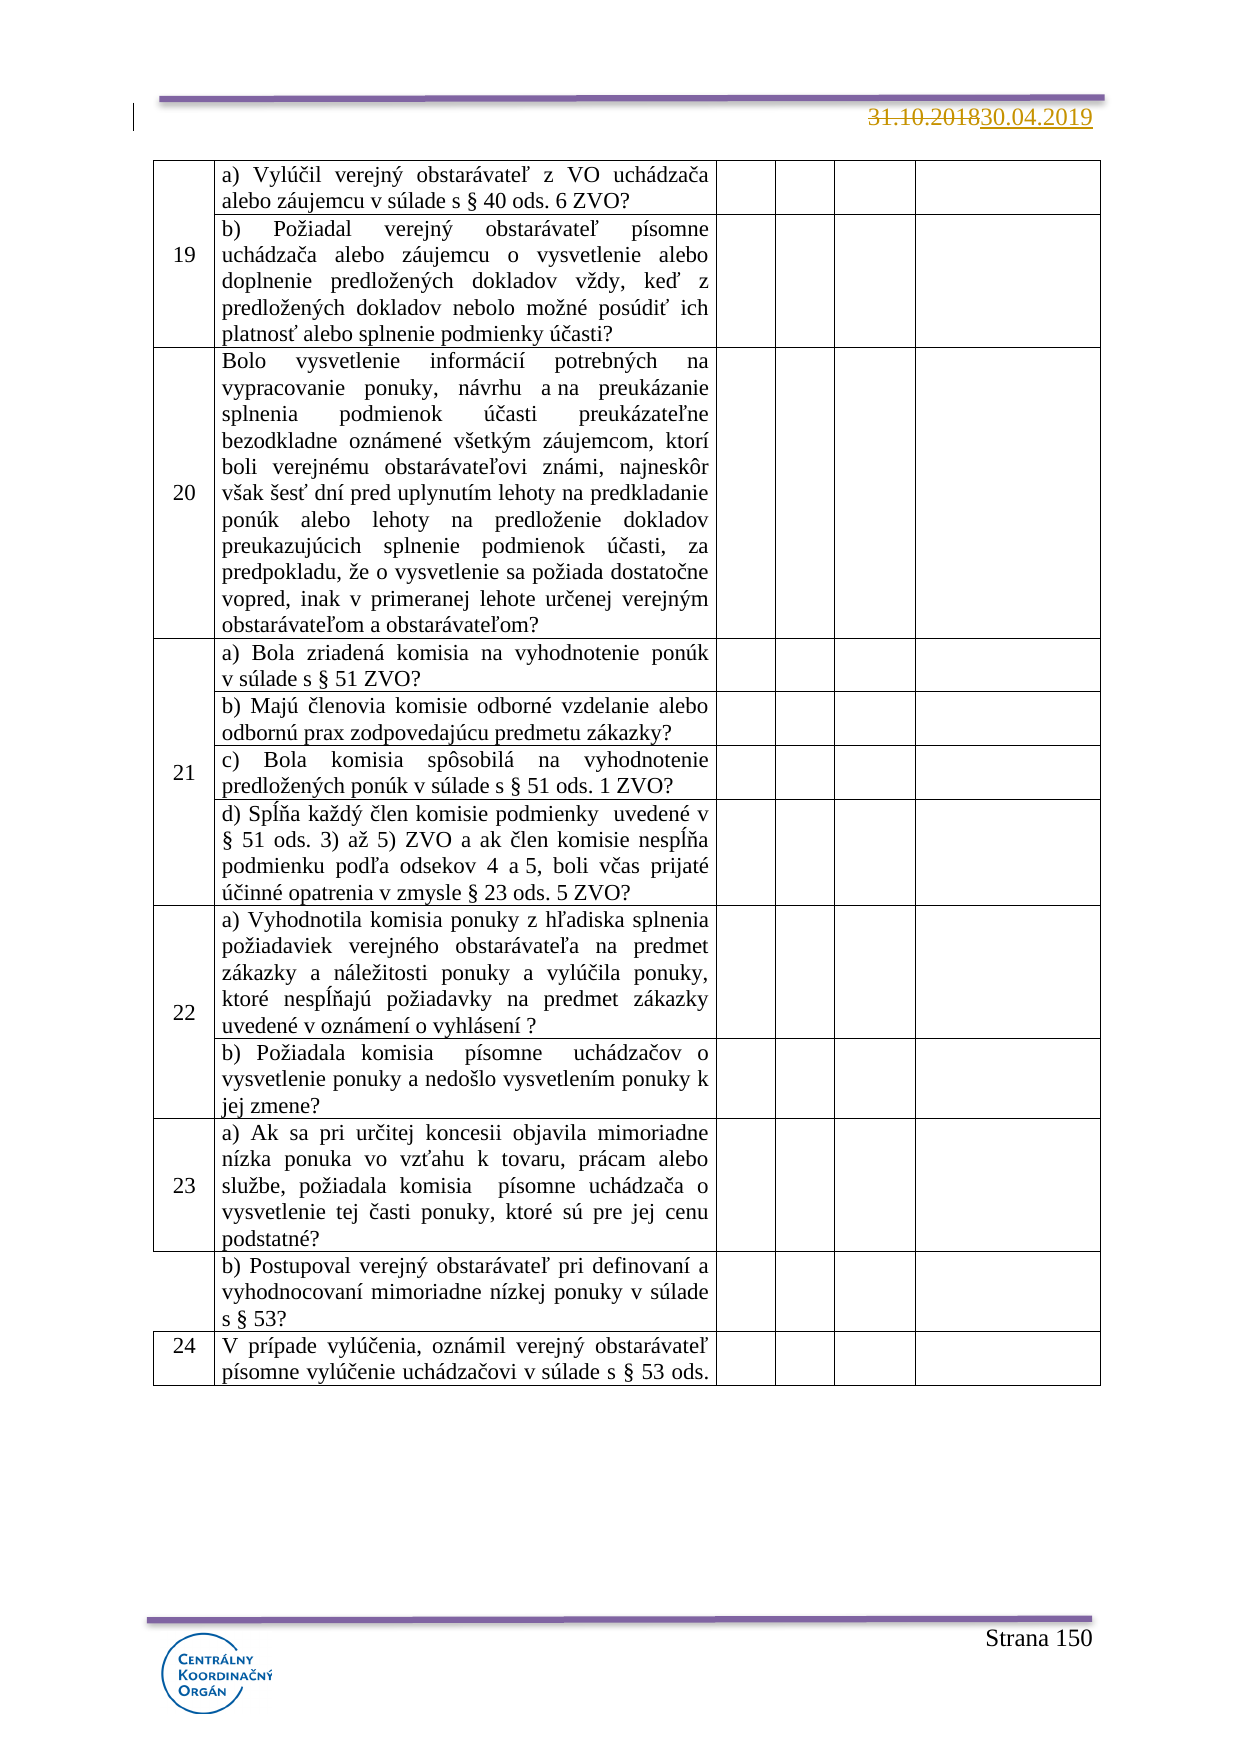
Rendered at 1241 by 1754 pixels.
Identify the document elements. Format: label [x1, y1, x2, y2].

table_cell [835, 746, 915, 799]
picture [159, 1631, 272, 1713]
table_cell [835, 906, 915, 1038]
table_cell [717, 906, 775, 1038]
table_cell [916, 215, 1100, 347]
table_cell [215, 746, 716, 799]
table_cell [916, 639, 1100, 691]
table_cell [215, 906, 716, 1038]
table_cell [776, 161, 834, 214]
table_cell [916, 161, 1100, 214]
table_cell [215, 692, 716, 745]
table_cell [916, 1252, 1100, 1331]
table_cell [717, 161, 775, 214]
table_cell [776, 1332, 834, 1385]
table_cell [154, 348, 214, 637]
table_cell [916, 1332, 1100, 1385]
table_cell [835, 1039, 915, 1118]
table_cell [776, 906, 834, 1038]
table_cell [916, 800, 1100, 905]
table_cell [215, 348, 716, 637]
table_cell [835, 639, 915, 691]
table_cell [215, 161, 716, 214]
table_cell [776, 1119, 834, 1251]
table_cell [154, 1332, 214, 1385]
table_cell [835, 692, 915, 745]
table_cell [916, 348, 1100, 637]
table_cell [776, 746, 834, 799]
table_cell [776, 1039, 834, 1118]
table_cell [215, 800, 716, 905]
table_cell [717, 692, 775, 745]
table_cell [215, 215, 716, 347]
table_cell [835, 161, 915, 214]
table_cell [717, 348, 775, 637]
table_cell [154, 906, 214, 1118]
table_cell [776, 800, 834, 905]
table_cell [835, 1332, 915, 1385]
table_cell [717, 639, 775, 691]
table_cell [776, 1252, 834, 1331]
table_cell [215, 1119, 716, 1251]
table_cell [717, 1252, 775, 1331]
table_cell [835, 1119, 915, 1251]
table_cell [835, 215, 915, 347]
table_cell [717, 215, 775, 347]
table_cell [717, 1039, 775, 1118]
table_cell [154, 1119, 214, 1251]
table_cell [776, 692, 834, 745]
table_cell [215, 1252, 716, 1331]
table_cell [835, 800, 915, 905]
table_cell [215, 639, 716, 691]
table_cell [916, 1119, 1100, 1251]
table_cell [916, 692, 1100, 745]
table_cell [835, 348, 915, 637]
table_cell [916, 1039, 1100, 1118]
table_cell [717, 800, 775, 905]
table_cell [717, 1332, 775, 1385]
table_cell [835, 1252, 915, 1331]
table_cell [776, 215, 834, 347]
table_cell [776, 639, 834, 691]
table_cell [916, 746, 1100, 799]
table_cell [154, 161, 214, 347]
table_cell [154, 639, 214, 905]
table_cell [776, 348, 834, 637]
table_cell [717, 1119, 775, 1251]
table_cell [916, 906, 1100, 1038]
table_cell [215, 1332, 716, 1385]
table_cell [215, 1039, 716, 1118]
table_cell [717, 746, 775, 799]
